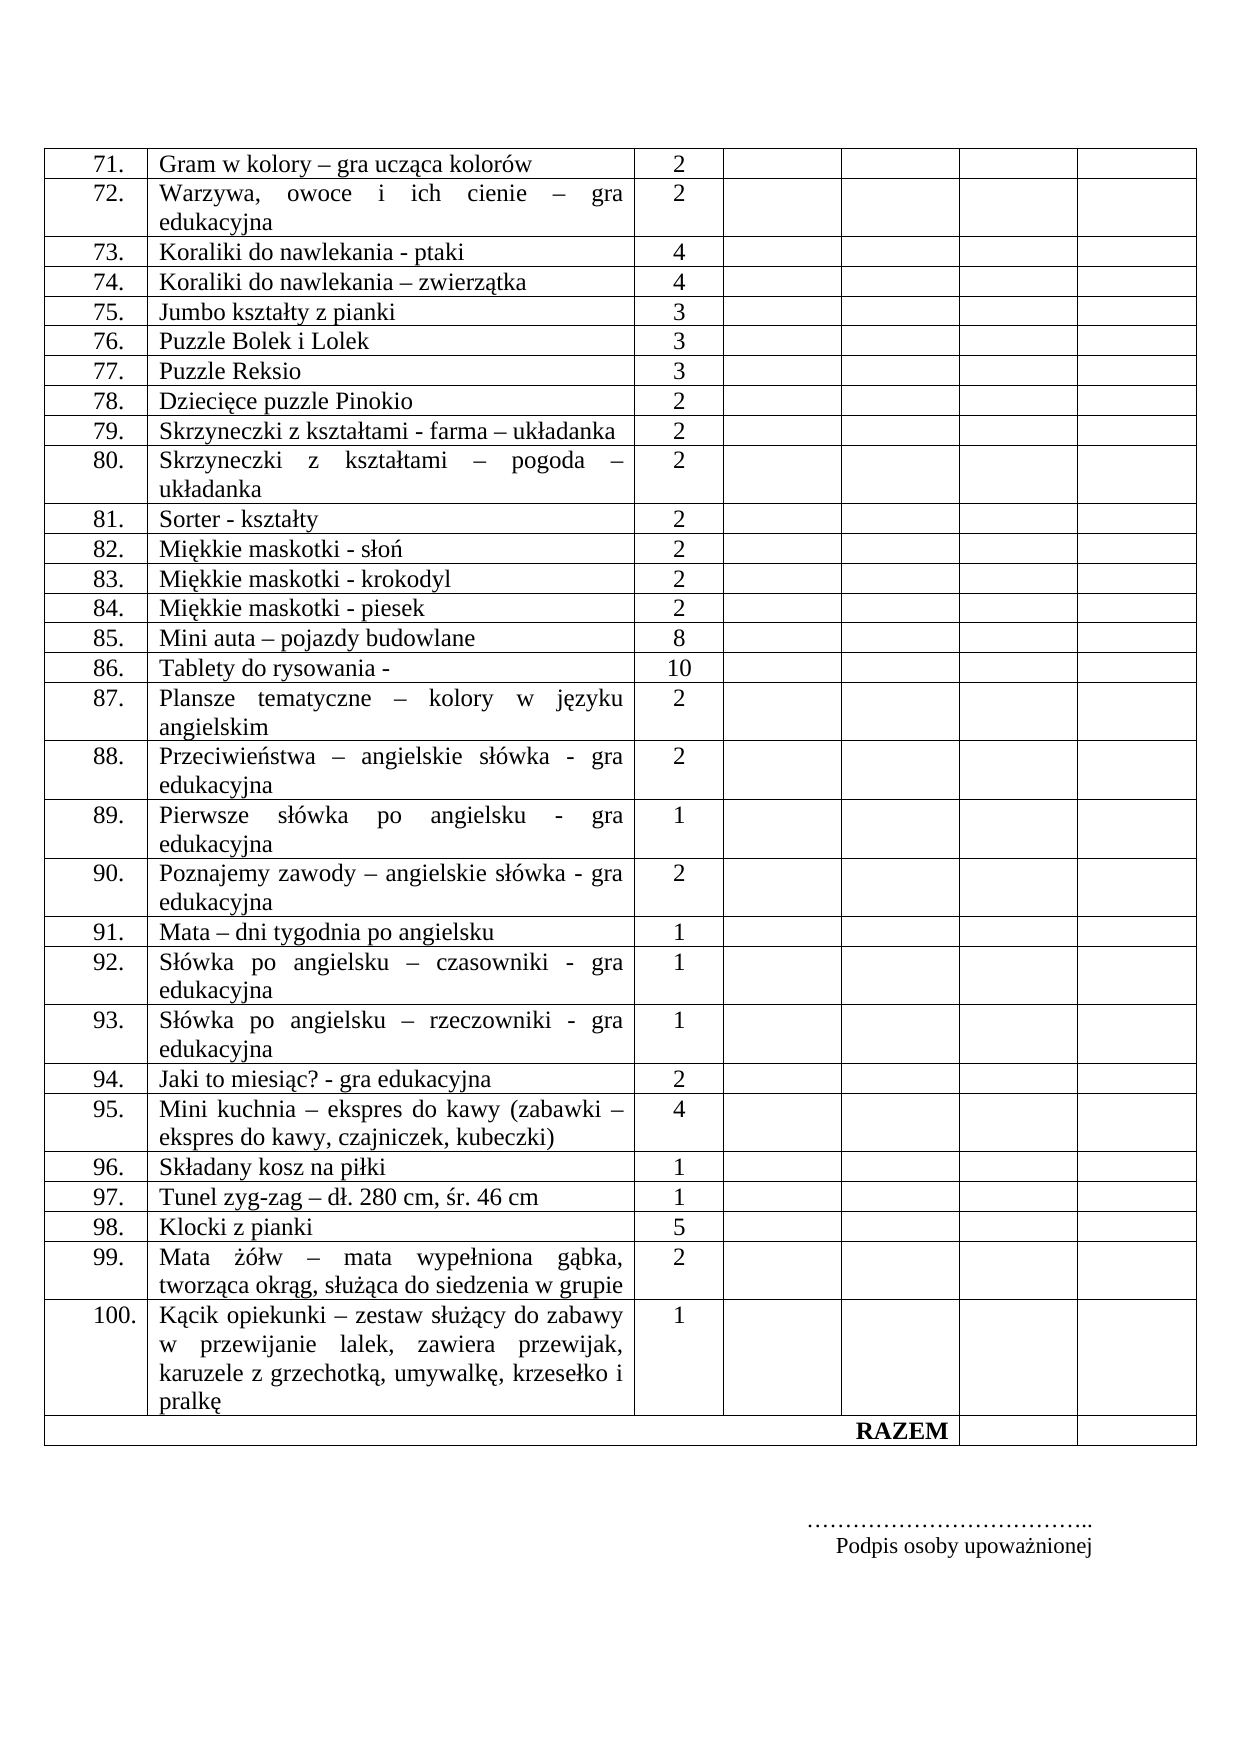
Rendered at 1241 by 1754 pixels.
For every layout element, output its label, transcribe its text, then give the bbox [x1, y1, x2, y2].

table_cell [960, 800, 1077, 857]
table_cell [724, 1152, 841, 1181]
table_cell [842, 859, 959, 916]
table_cell [724, 326, 841, 355]
table_cell [45, 534, 147, 563]
table_cell [842, 1182, 959, 1211]
table_cell [45, 1064, 147, 1093]
table_cell [960, 1242, 1077, 1299]
table_cell [842, 326, 959, 355]
table_cell 2 [635, 683, 723, 740]
table_cell [45, 741, 147, 799]
table_cell [1078, 504, 1196, 533]
table_cell 2 [635, 179, 723, 236]
table_cell [724, 1064, 841, 1093]
table_cell [724, 1212, 841, 1241]
table_cell [45, 859, 147, 916]
table_cell [724, 623, 841, 652]
table_cell Słówka po angielsku – czasowniki - gra edukacyjna [148, 947, 634, 1004]
table_cell [960, 1182, 1077, 1211]
table_cell [45, 1152, 147, 1181]
table_cell Puzzle Bolek i Lolek [148, 326, 634, 355]
table_cell [1078, 1005, 1196, 1063]
table_cell [45, 504, 147, 533]
table_cell [960, 504, 1077, 533]
table_cell Mini auta – pojazdy budowlane [148, 623, 634, 652]
table_cell RAZEM [45, 1416, 959, 1445]
table_cell [45, 297, 147, 325]
table_cell [960, 1300, 1077, 1415]
table_cell [1078, 386, 1196, 415]
table_cell [842, 800, 959, 857]
table_cell [1078, 800, 1196, 857]
table_cell [724, 653, 841, 682]
table_cell [842, 267, 959, 296]
table_cell 2 [635, 859, 723, 916]
table_cell [1078, 917, 1196, 946]
table_cell Skrzyneczki z kształtami - farma – układanka [148, 416, 634, 444]
table_cell [960, 446, 1077, 503]
table_cell [1078, 297, 1196, 325]
table_cell [842, 416, 959, 444]
table_cell [1078, 1152, 1196, 1181]
table_cell [724, 356, 841, 385]
table_cell [842, 1300, 959, 1415]
table_cell [724, 416, 841, 444]
table_cell 4 [635, 1094, 723, 1151]
table_cell [45, 446, 147, 503]
table_cell [842, 1005, 959, 1063]
table_cell [45, 237, 147, 266]
table_cell [960, 623, 1077, 652]
table_cell [1078, 1300, 1196, 1415]
table_cell [724, 594, 841, 622]
table_cell [45, 594, 147, 622]
table_cell 1 [635, 1005, 723, 1063]
table_cell [842, 1064, 959, 1093]
table_cell Tunel zyg-zag – dł. 280 cm, śr. 46 cm [148, 1182, 634, 1211]
table_cell Miękkie maskotki - krokodyl [148, 564, 634, 592]
table_cell Mata żółw – mata wypełniona gąbka, tworząca okrąg, służąca do siedzenia w grupie [148, 1242, 634, 1299]
table_cell [842, 1152, 959, 1181]
table_cell [842, 386, 959, 415]
table_cell [842, 947, 959, 1004]
table_cell [45, 1094, 147, 1151]
table_cell [1078, 267, 1196, 296]
table_cell Koraliki do nawlekania – zwierzątka [148, 267, 634, 296]
table_cell [1078, 623, 1196, 652]
table_cell [724, 947, 841, 1004]
table_cell Skrzyneczki z kształtami – pogoda – układanka [148, 446, 634, 503]
table_cell [960, 1416, 1077, 1445]
table_cell [842, 653, 959, 682]
table_cell [960, 859, 1077, 916]
table_cell [842, 594, 959, 622]
table_cell [960, 267, 1077, 296]
table_cell [45, 356, 147, 385]
table_cell Jumbo kształty z pianki [148, 297, 634, 325]
table_cell 1 [635, 947, 723, 1004]
table_cell 2 [635, 504, 723, 533]
table_cell [45, 267, 147, 296]
table_cell Pierwsze słówka po angielsku - gra edukacyjna [148, 800, 634, 857]
table_cell [842, 504, 959, 533]
table_cell [45, 179, 147, 236]
table_cell [960, 149, 1077, 177]
table_cell [1078, 683, 1196, 740]
table_cell [724, 149, 841, 177]
table_cell [1078, 1416, 1196, 1445]
table_cell 3 [635, 326, 723, 355]
table_cell [724, 564, 841, 592]
table_cell Mata – dni tygodnia po angielsku [148, 917, 634, 946]
table_cell 3 [635, 356, 723, 385]
table_cell 2 [635, 534, 723, 563]
table_cell [724, 1300, 841, 1415]
table_cell [45, 1242, 147, 1299]
table_cell [842, 1212, 959, 1241]
table_cell [1078, 446, 1196, 503]
table_cell [45, 326, 147, 355]
table_cell [1078, 1064, 1196, 1093]
table_cell 10 [635, 653, 723, 682]
table_cell Plansze tematyczne – kolory w języku angielskim [148, 683, 634, 740]
table_cell [960, 1152, 1077, 1181]
table_cell [960, 179, 1077, 236]
table_cell 8 [635, 623, 723, 652]
table_cell Tablety do rysowania - [148, 653, 634, 682]
table_cell [1078, 741, 1196, 799]
table_cell [724, 683, 841, 740]
table_cell Sorter - kształty [148, 504, 634, 533]
table_cell [1078, 149, 1196, 177]
table_cell [45, 1300, 147, 1415]
table_cell [842, 1242, 959, 1299]
table_cell [842, 917, 959, 946]
table_cell [960, 683, 1077, 740]
table_cell [960, 1064, 1077, 1093]
table_cell [1078, 653, 1196, 682]
table_cell [45, 386, 147, 415]
table_cell [724, 1242, 841, 1299]
table_cell [842, 741, 959, 799]
table_cell [724, 1094, 841, 1151]
table_cell Przeciwieństwa – angielskie słówka - gra edukacyjna [148, 741, 634, 799]
table_cell 1 [635, 1300, 723, 1415]
table_cell [842, 534, 959, 563]
table_cell [45, 416, 147, 444]
table_cell Kącik opiekunki – zestaw służący do zabawy w przewijanie lalek, zawiera przewijak, karuzele z grzechotką, umywalkę, krzesełko i pralkę [148, 1300, 634, 1415]
table_cell [960, 1212, 1077, 1241]
table_cell 2 [635, 446, 723, 503]
table_cell [960, 1005, 1077, 1063]
table_cell [45, 1005, 147, 1063]
table_cell [1078, 859, 1196, 916]
table_cell 1 [635, 1182, 723, 1211]
table_cell [724, 386, 841, 415]
table_cell [45, 800, 147, 857]
table_cell 2 [635, 386, 723, 415]
table_cell [960, 917, 1077, 946]
table_cell 4 [635, 267, 723, 296]
table_cell [1078, 947, 1196, 1004]
table_cell [724, 237, 841, 266]
table_cell [724, 446, 841, 503]
table_cell [45, 653, 147, 682]
text Podpis osoby upoważnionej [148, 1532, 1093, 1558]
table_cell 2 [635, 594, 723, 622]
table_cell [842, 237, 959, 266]
table_cell 2 [635, 149, 723, 177]
table_cell [960, 416, 1077, 444]
table_cell Miękkie maskotki - słoń [148, 534, 634, 563]
table_cell [45, 564, 147, 592]
table_cell [842, 297, 959, 325]
table_cell [1078, 326, 1196, 355]
table_cell 2 [635, 1064, 723, 1093]
table_cell [724, 179, 841, 236]
table_cell [960, 356, 1077, 385]
table_cell Dziecięce puzzle Pinokio [148, 386, 634, 415]
table_cell [960, 534, 1077, 563]
table_cell [842, 356, 959, 385]
table_cell [842, 564, 959, 592]
table_cell [960, 1094, 1077, 1151]
table_cell [45, 1182, 147, 1211]
table_cell [45, 683, 147, 740]
table_cell Gram w kolory – gra ucząca kolorów [148, 149, 634, 177]
table_cell [724, 917, 841, 946]
table_cell [1078, 564, 1196, 592]
table_cell [724, 297, 841, 325]
table_cell [1078, 1094, 1196, 1151]
table_cell 2 [635, 564, 723, 592]
table_cell [960, 947, 1077, 1004]
table_cell [45, 623, 147, 652]
table_cell [960, 386, 1077, 415]
table_cell 2 [635, 741, 723, 799]
table_cell [724, 859, 841, 916]
table_cell Poznajemy zawody – angielskie słówka - gra edukacyjna [148, 859, 634, 916]
table_cell 2 [635, 1242, 723, 1299]
table_cell Składany kosz na piłki [148, 1152, 634, 1181]
table_cell [1078, 237, 1196, 266]
table_cell [842, 179, 959, 236]
table_cell Warzywa, owoce i ich cienie – gra edukacyjna [148, 179, 634, 236]
table_cell [960, 326, 1077, 355]
table_cell [724, 534, 841, 563]
table_cell [842, 446, 959, 503]
table_cell [960, 741, 1077, 799]
table_cell [1078, 179, 1196, 236]
table_cell 1 [635, 917, 723, 946]
table_cell [960, 564, 1077, 592]
table_cell [45, 149, 147, 177]
table_cell [45, 917, 147, 946]
table_cell [842, 683, 959, 740]
table_cell [960, 594, 1077, 622]
table_cell [842, 623, 959, 652]
table_cell 4 [635, 237, 723, 266]
table_cell 5 [635, 1212, 723, 1241]
table_cell [724, 741, 841, 799]
table_cell [45, 1212, 147, 1241]
table_cell [724, 1182, 841, 1211]
table_cell 1 [635, 1152, 723, 1181]
table_cell [1078, 1242, 1196, 1299]
table_cell 1 [635, 800, 723, 857]
table_cell [1078, 1182, 1196, 1211]
table_cell [724, 1005, 841, 1063]
table_cell Jaki to miesiąc? - gra edukacyjna [148, 1064, 634, 1093]
table_cell Klocki z pianki [148, 1212, 634, 1241]
table_cell [724, 267, 841, 296]
table_cell [960, 653, 1077, 682]
table_cell Słówka po angielsku – rzeczowniki - gra edukacyjna [148, 1005, 634, 1063]
table_cell [842, 1094, 959, 1151]
table_cell [960, 237, 1077, 266]
table_cell Puzzle Reksio [148, 356, 634, 385]
table_cell Koraliki do nawlekania - ptaki [148, 237, 634, 266]
table_cell [1078, 356, 1196, 385]
table_cell [1078, 416, 1196, 444]
table_cell [45, 947, 147, 1004]
table_cell [1078, 1212, 1196, 1241]
table_cell [1078, 594, 1196, 622]
table_cell 2 [635, 416, 723, 444]
table_cell Mini kuchnia – ekspres do kawy (zabawki – ekspres do kawy, czajniczek, kubeczki) [148, 1094, 634, 1151]
table_cell [1078, 534, 1196, 563]
table_cell Miękkie maskotki - piesek [148, 594, 634, 622]
table_cell [842, 149, 959, 177]
table_cell 3 [635, 297, 723, 325]
table_cell [724, 800, 841, 857]
text ……………………………….. [148, 1506, 1093, 1532]
table_cell [960, 297, 1077, 325]
table_cell [724, 504, 841, 533]
